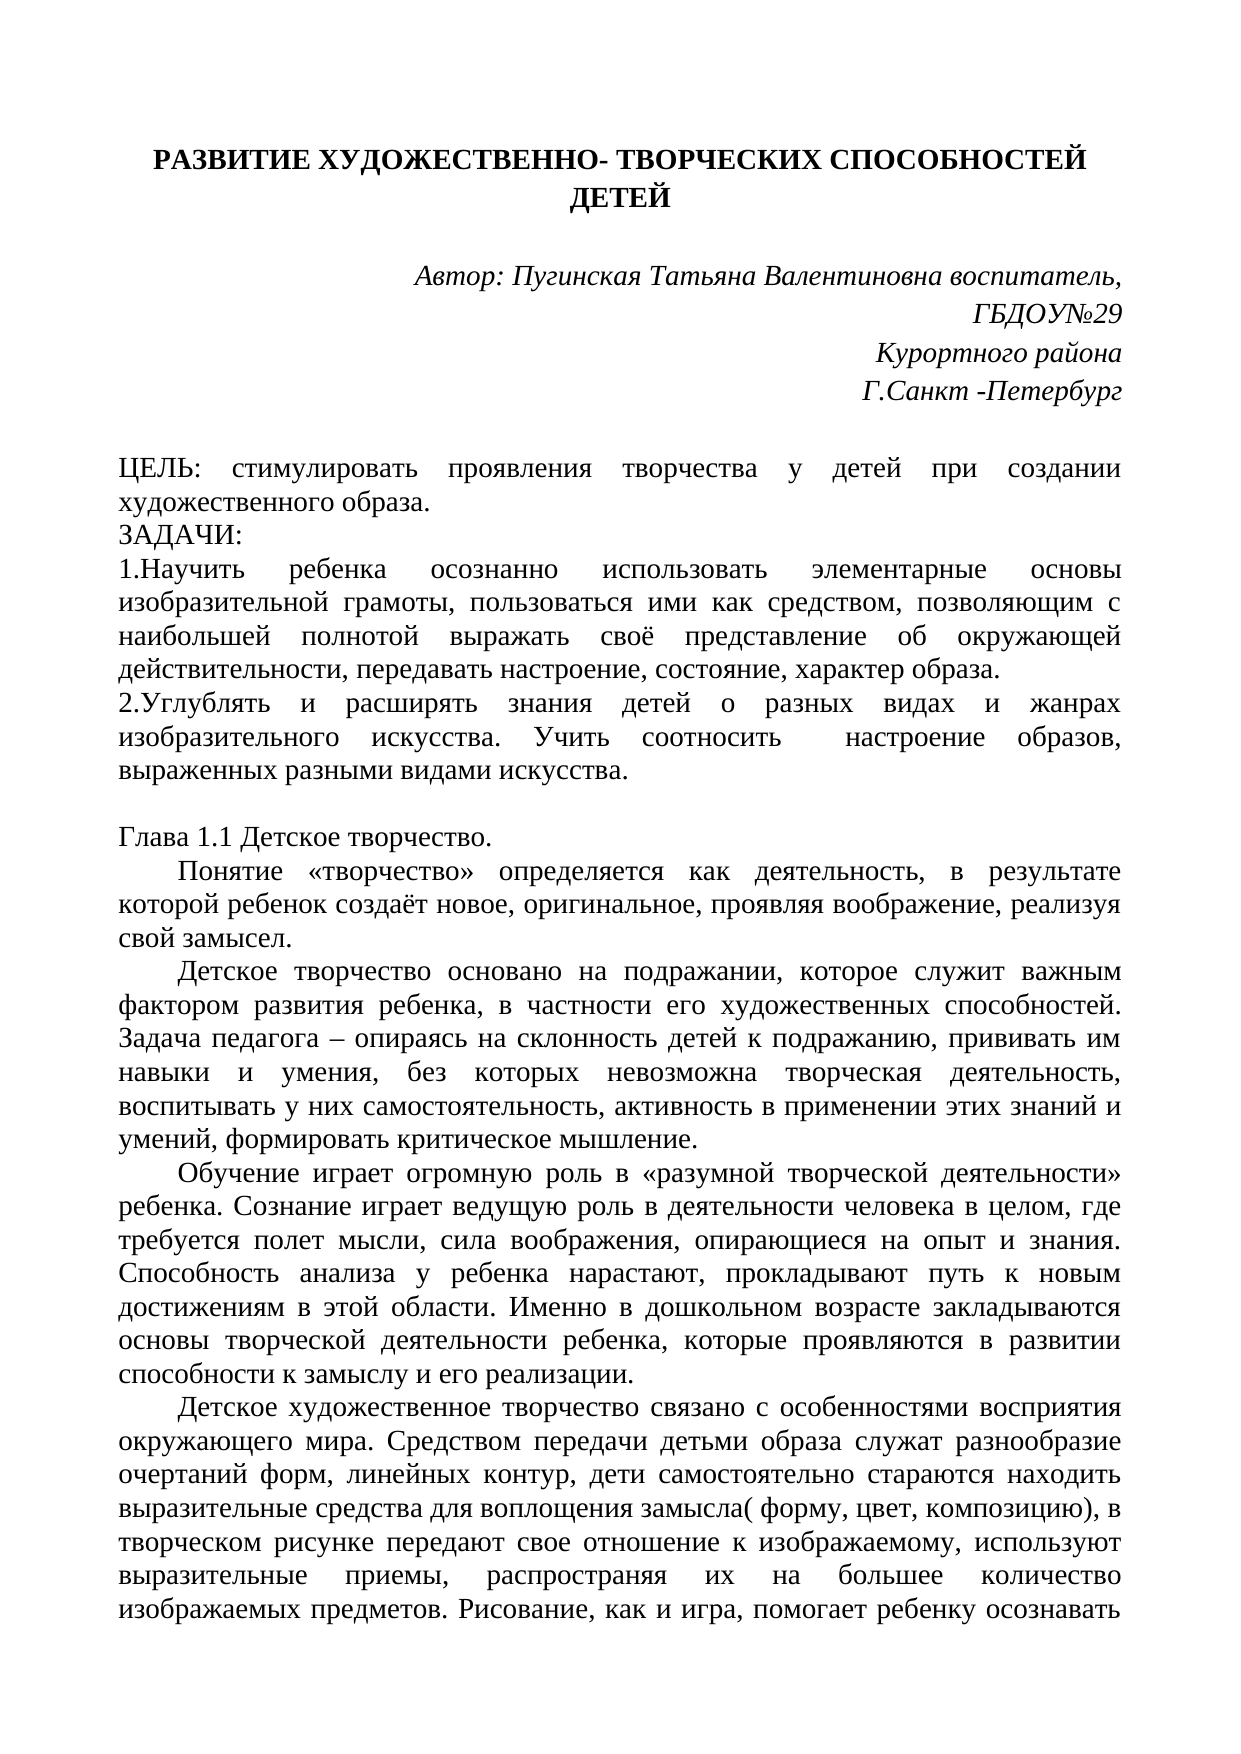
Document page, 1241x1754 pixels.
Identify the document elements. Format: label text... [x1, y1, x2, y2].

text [118, 1389, 1122, 1624]
text РАЗВИТИЕ ХУДОЖЕСТВЕННО- ТВОРЧЕСКИХ СПОСОБНОСТЕЙ ДЕТЕЙ [118, 142, 1122, 214]
text Детское творчество основано на подражании, которое служит важным фактором развития ребенка, в частности его художественных способностей. Задача педагога – опираясь на склонность детей к подражанию, прививать им навыки и умения, без которых невозможна творческая деятельность, воспитывать у них самостоятельность, активность в применении этих знаний и умений, формировать критическое мышление. [118, 953, 1122, 1155]
text Автор: Пугинская Татьяна Валентиновна воспитатель, [118, 258, 1122, 291]
text Курортного района [118, 335, 1122, 368]
text Обучение играет огромную роль в «разумной творческой деятельности» ребенка. Сознание играет ведущую роль в деятельности человека в целом, где требуется полет мысли, сила воображения, опирающиеся на опыт и знания. Способность анализа у ребенка нарастают, прокладывают путь к новым достижениям в этой области. Именно в дошкольном возрасте закладываются основы творческой деятельности ребенка, которые проявляются в развитии способности к замыслу и его реализации. [118, 1155, 1122, 1389]
text Понятие «творчество» определяется как деятельность, в результате которой ребенок создаёт новое, оригинальное, проявляя воображение, реализуя свой замысел. [118, 853, 1122, 953]
text ЗАДАЧИ: [118, 517, 1122, 551]
text 2.Углублять и расширять знания детей о разных видах и жанрах изобразительного искусства. Учить соотносить настроение образов, выраженных разными видами искусства. [118, 685, 1122, 786]
text Глава 1.1 Детское творчество. [118, 819, 1122, 853]
text Г.Санкт -Петербург [118, 373, 1122, 407]
text ЦЕЛЬ: стимулировать проявления творчества у детей при создании художественного образа. [118, 450, 1122, 517]
text ГБДОУ№29 [118, 296, 1122, 330]
text 1.Научить ребенка осознанно использовать элементарные основы изобразительной грамоты, пользоваться ими как средством, позволяющим с наибольшей полнотой выражать своё представление об окружающей действительности, передавать настроение, состояние, характер образа. [118, 551, 1122, 685]
